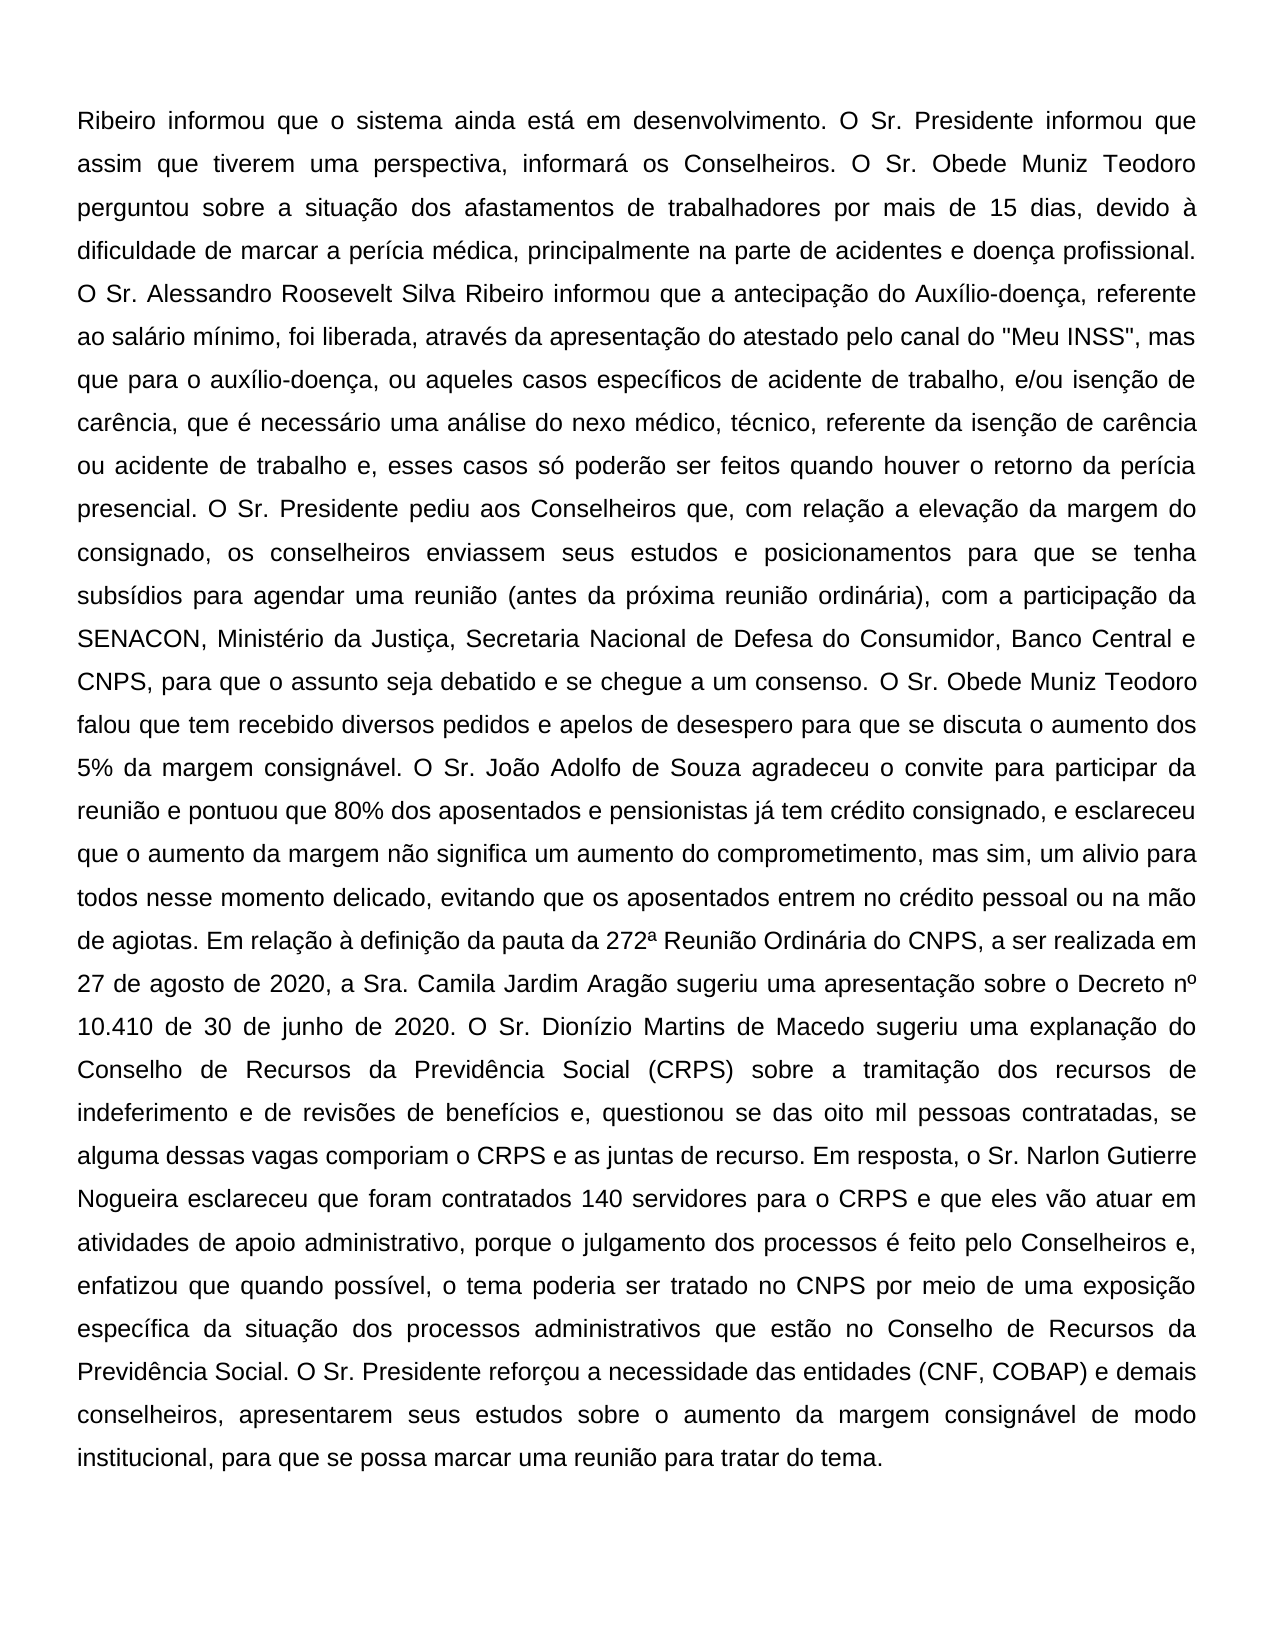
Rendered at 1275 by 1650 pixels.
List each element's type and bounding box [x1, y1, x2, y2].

text [77, 106, 1198, 1472]
